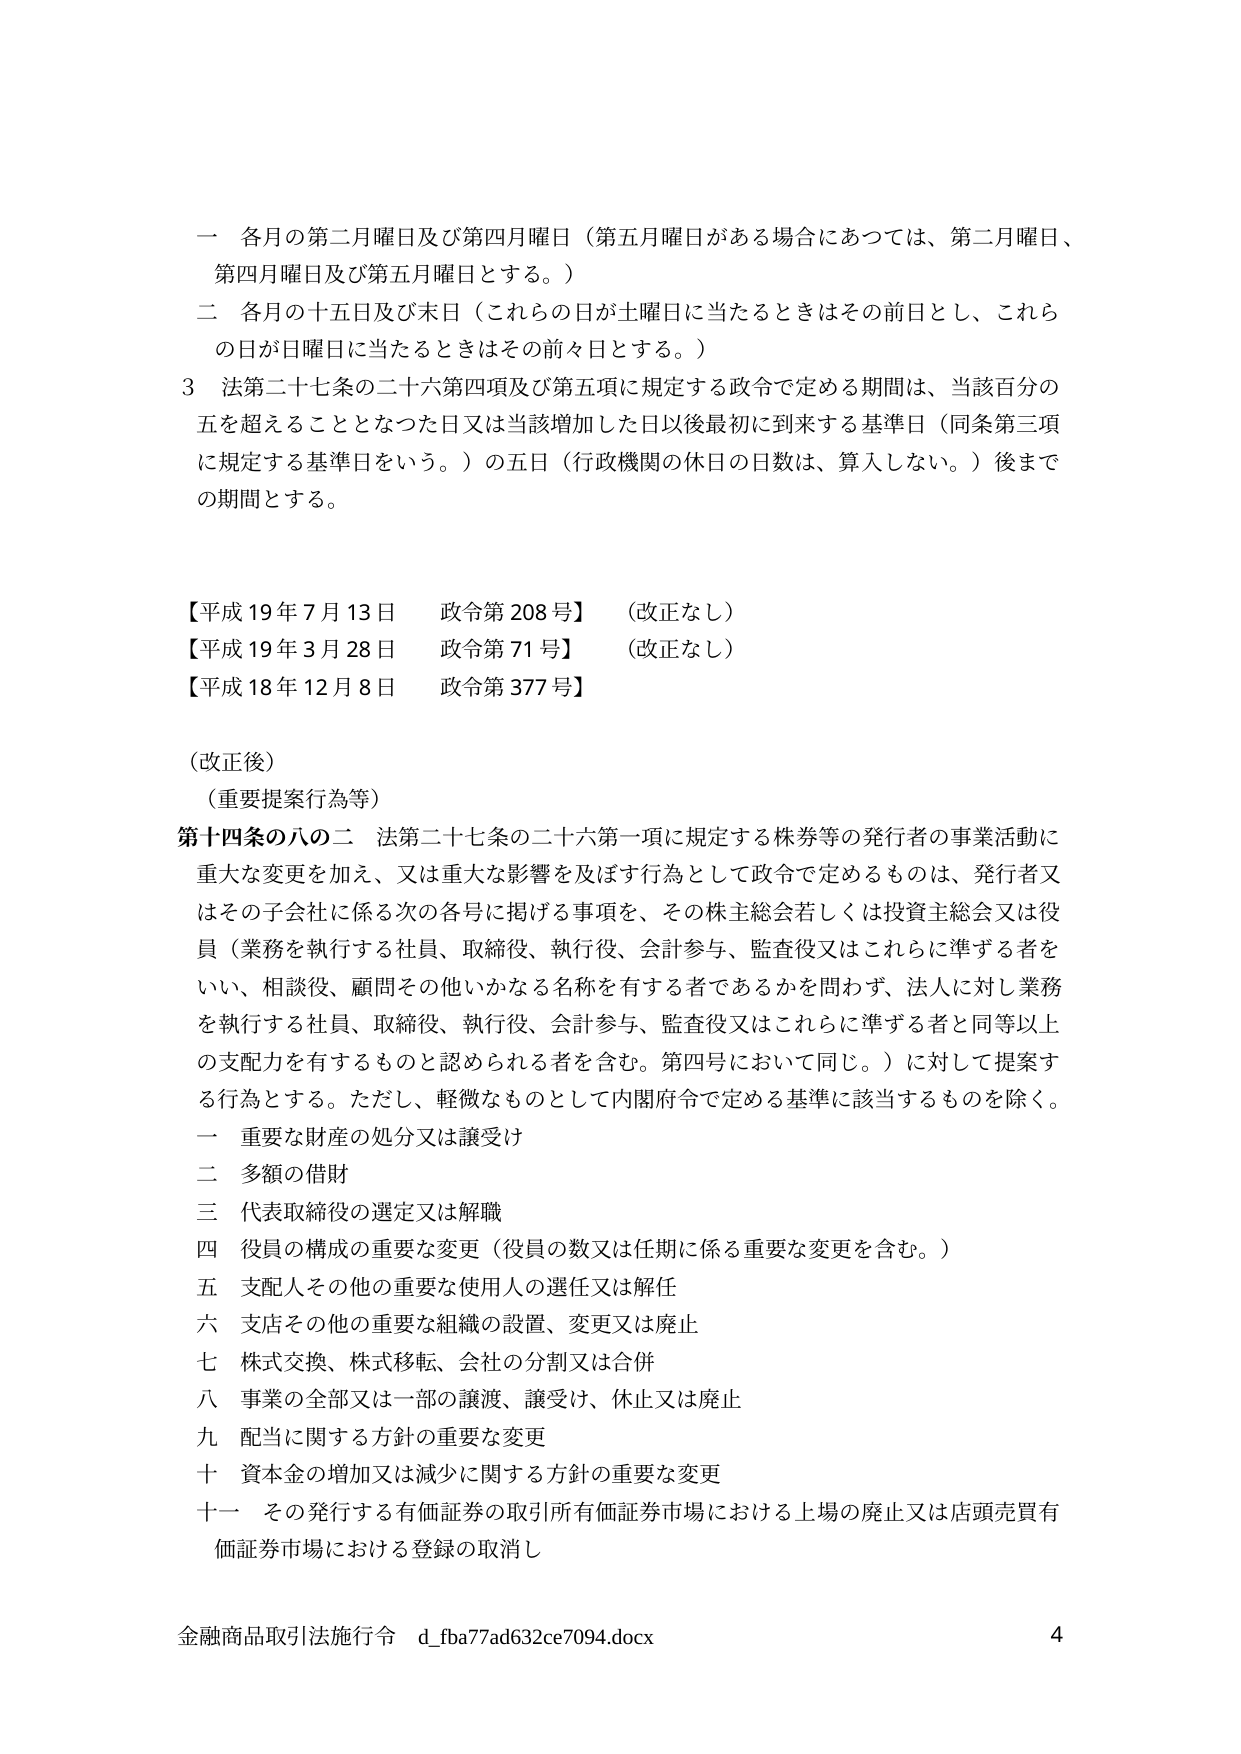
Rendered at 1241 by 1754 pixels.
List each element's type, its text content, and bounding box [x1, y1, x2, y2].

text 四 役員の構成の重要な変更（役員の数又は任期に係る重要な変更を含む。） [196, 1229, 1063, 1267]
text 【平成18年12月8日 政令第377号】 [177, 667, 1063, 704]
text 六 支店その他の重要な組織の設置、変更又は廃止 [196, 1304, 1063, 1342]
text 【平成19年7月13日 政令第208号】 （改正なし） [177, 592, 1063, 629]
text 九 配当に関する方針の重要な変更 [196, 1417, 1063, 1454]
text 三 代表取締役の選定又は解職 [196, 1192, 1063, 1229]
text 十一 その発行する有価証券の取引所有価証券市場における上場の廃止又は店頭売買有価証券市場における登録の取消し [196, 1492, 1063, 1567]
text 一 各月の第二月曜日及び第四月曜日（第五月曜日がある場合にあつては、第二月曜日、第四月曜日及び第五月曜日とする。） [196, 217, 1063, 292]
text （改正後） [177, 742, 1063, 779]
text 五 支配人その他の重要な使用人の選任又は解任 [196, 1267, 1063, 1304]
text 第十四条の八の二 法第二十七条の二十六第一項に規定する株券等の発行者の事業活動に重大な変更を加え、又は重大な影響を及ぼす行為として政令で定めるものは、発行者又はその子会社に係る次の各号に掲げる事項を、その株主総会若しくは投資主総会又は役員（業務を執行する社員、取締役、執行役、会計参与、監査役又はこれらに準ずる者をいい、相談役、顧問その他いかなる名称を有する者であるかを問わず、法人に対し業務を執行する社員、取締役、執行役、会計参与、監査役又はこれらに準ずる者と同等以上の支配力を有するものと認められる者を含む。第四号において同じ。）に対して提案する行為とする。ただし、軽微なものとして内閣府令で定める基準に該当するものを除く。 [177, 817, 1063, 1117]
text 二 各月の十五日及び末日（これらの日が土曜日に当たるときはその前日とし、これらの日が日曜日に当たるときはその前々日とする。） [196, 292, 1063, 367]
text ３ 法第二十七条の二十六第四項及び第五項に規定する政令で定める期間は、当該百分の五を超えることとなつた日又は当該増加した日以後最初に到来する基準日（同条第三項に規定する基準日をいう。）の五日（行政機関の休日の日数は、算入しない。）後までの期間とする。 [177, 367, 1063, 517]
text 一 重要な財産の処分又は譲受け [196, 1117, 1063, 1154]
text 【平成19年3月28日 政令第71号】 （改正なし） [177, 629, 1063, 667]
text 十 資本金の増加又は減少に関する方針の重要な変更 [196, 1454, 1063, 1492]
text （重要提案行為等） [196, 779, 1063, 817]
text 七 株式交換、株式移転、会社の分割又は合併 [196, 1342, 1063, 1379]
text 八 事業の全部又は一部の譲渡、譲受け、休止又は廃止 [196, 1379, 1063, 1417]
text 二 多額の借財 [196, 1154, 1063, 1192]
